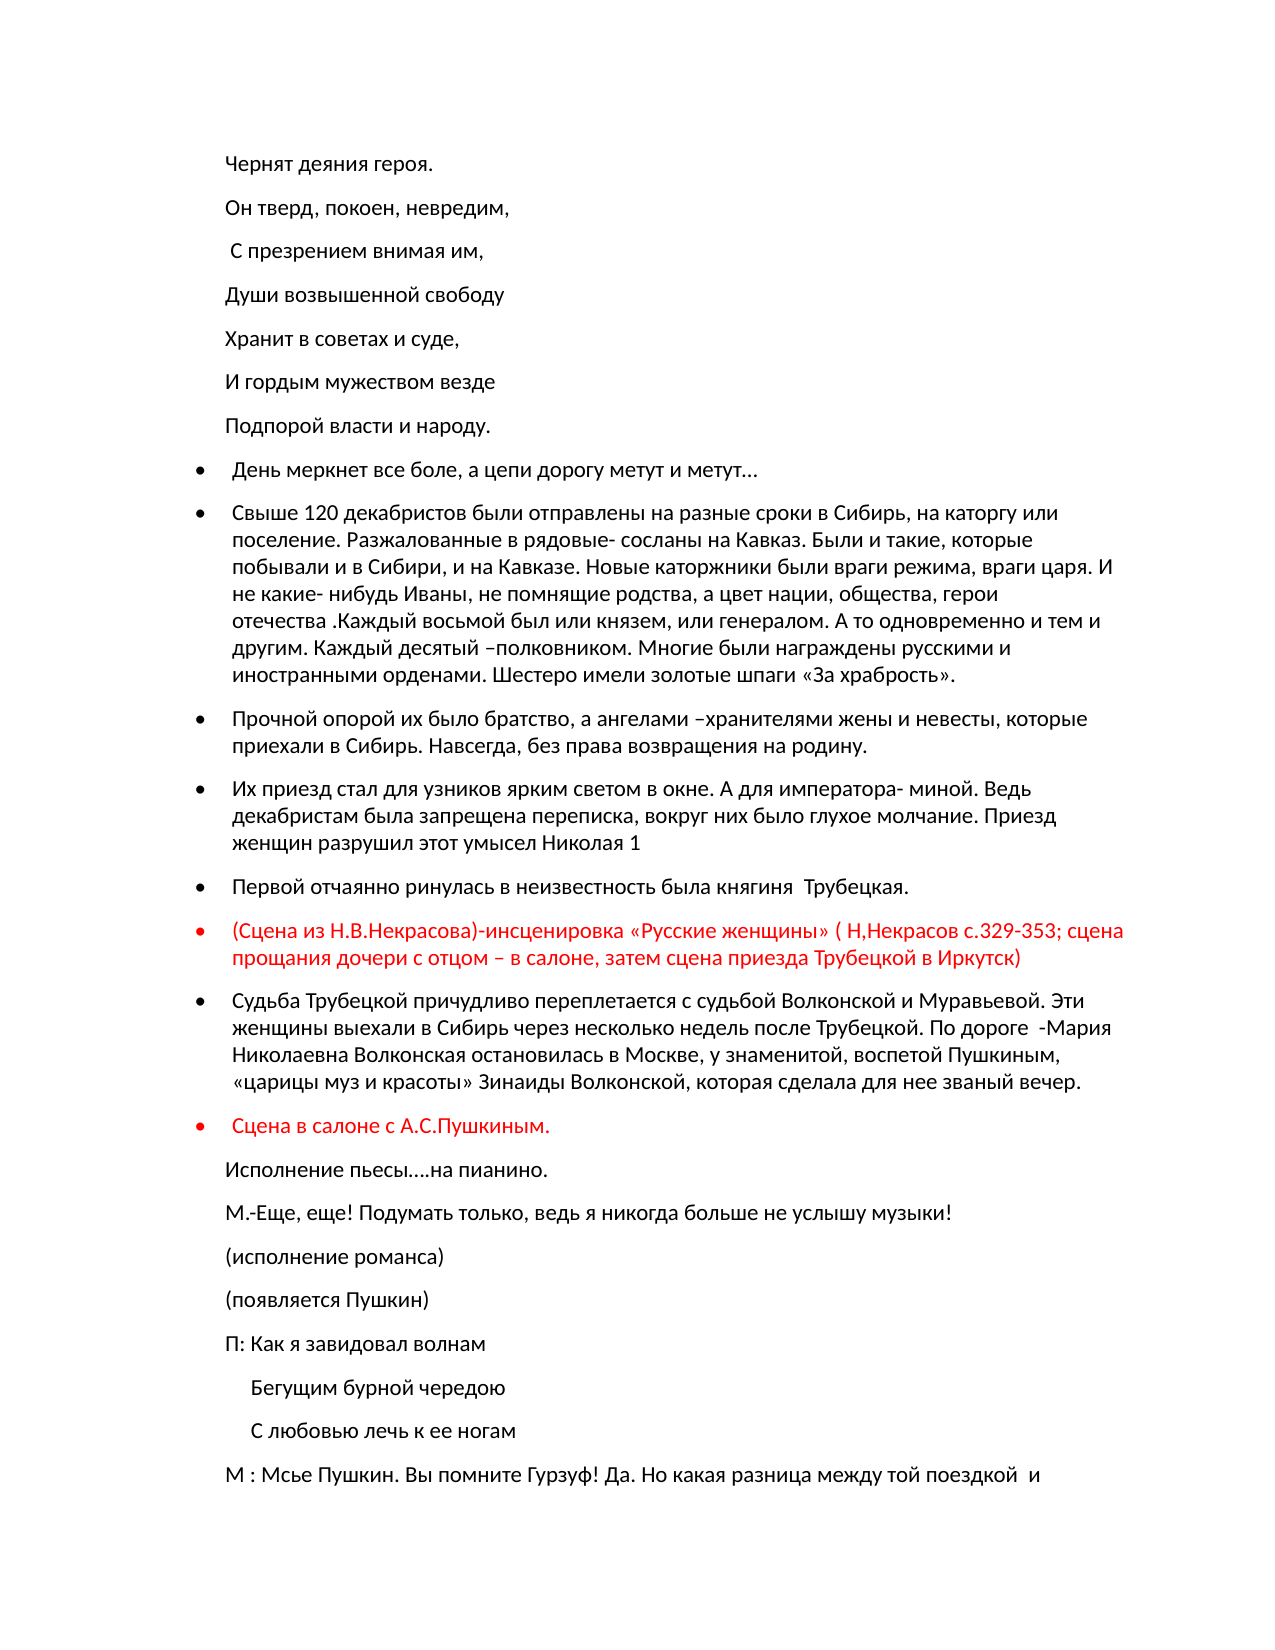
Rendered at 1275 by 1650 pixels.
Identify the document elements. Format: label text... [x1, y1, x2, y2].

text И гордым мужеством везде [225, 368, 1125, 395]
text Хранит в советах и суде, [225, 324, 1125, 352]
list Судьба Трубецкой причудливо переплетается с судьбой Волконской и Муравьевой. Эти женщины выехали в Сибирь через несколько недель после Трубецкой. По дороге -Мария Николаевна Волконская остановилась в Москве, у знаменитой, воспетой Пушкиным, «царицы муз и красоты» Зинаиды Волконской, которая сделала для нее званый вечер. [194, 987, 1125, 1095]
list Сцена в салоне с А.С.Пушкиным. [194, 1112, 1125, 1139]
list День меркнет все боле, а цепи дорогу метут и метут… [194, 456, 1125, 482]
text Он тверд, покоен, невредим, [225, 194, 1125, 221]
text Подпорой власти и народу. [225, 412, 1125, 439]
text Чернят деяния героя. [225, 150, 1125, 177]
list (Сцена из Н.В.Некрасова)-инсценировка «Русские женщины» ( Н,Некрасов с.329-353; сцена прощания дочери с отцом – в салоне, затем сцена приезда Трубецкой в Иркутск) [194, 917, 1125, 971]
text (появляется Пушкин) [225, 1286, 1125, 1313]
text М.-Еще, еще! Подумать только, ведь я никогда больше не услышу музыки! [225, 1199, 1125, 1226]
text Бегущим бурной чередою [225, 1374, 1125, 1401]
list Первой отчаянно ринулась в неизвестность была княгиня Трубецкая. [194, 873, 1125, 900]
text С презрением внимая им, [225, 237, 1125, 264]
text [225, 1461, 1125, 1488]
text С любовью лечь к ее ногам [225, 1417, 1125, 1444]
list Свыше 120 декабристов были отправлены на разные сроки в Сибирь, на каторгу или поселение. Разжалованные в рядовые- сосланы на Кавказ. Были и такие, которые побывали и в Сибири, и на Кавказе. Новые каторжники были враги режима, враги царя. И не какие- нибудь Иваны, не помнящие родства, а цвет нации, общества, герои отечества .Каждый восьмой был или князем, или генералом. А то одновременно и тем и другим. Каждый десятый –полковником. Многие были награждены русскими и иностранными орденами. Шестеро имели золотые шпаги «За храбрость». [194, 499, 1125, 688]
text П: Как я завидовал волнам [225, 1330, 1125, 1357]
list Прочной опорой их было братство, а ангелами –хранителями жены и невесты, которые приехали в Сибирь. Навсегда, без права возвращения на родину. [194, 705, 1125, 759]
text Исполнение пьесы….на пианино. [225, 1155, 1125, 1182]
text (исполнение романса) [225, 1243, 1125, 1270]
text Души возвышенной свободу [225, 281, 1125, 308]
list Их приезд стал для узников ярким светом в окне. А для императора- миной. Ведь декабристам была запрещена переписка, вокруг них было глухое молчание. Приезд женщин разрушил этот умысел Николая 1 [194, 775, 1125, 856]
